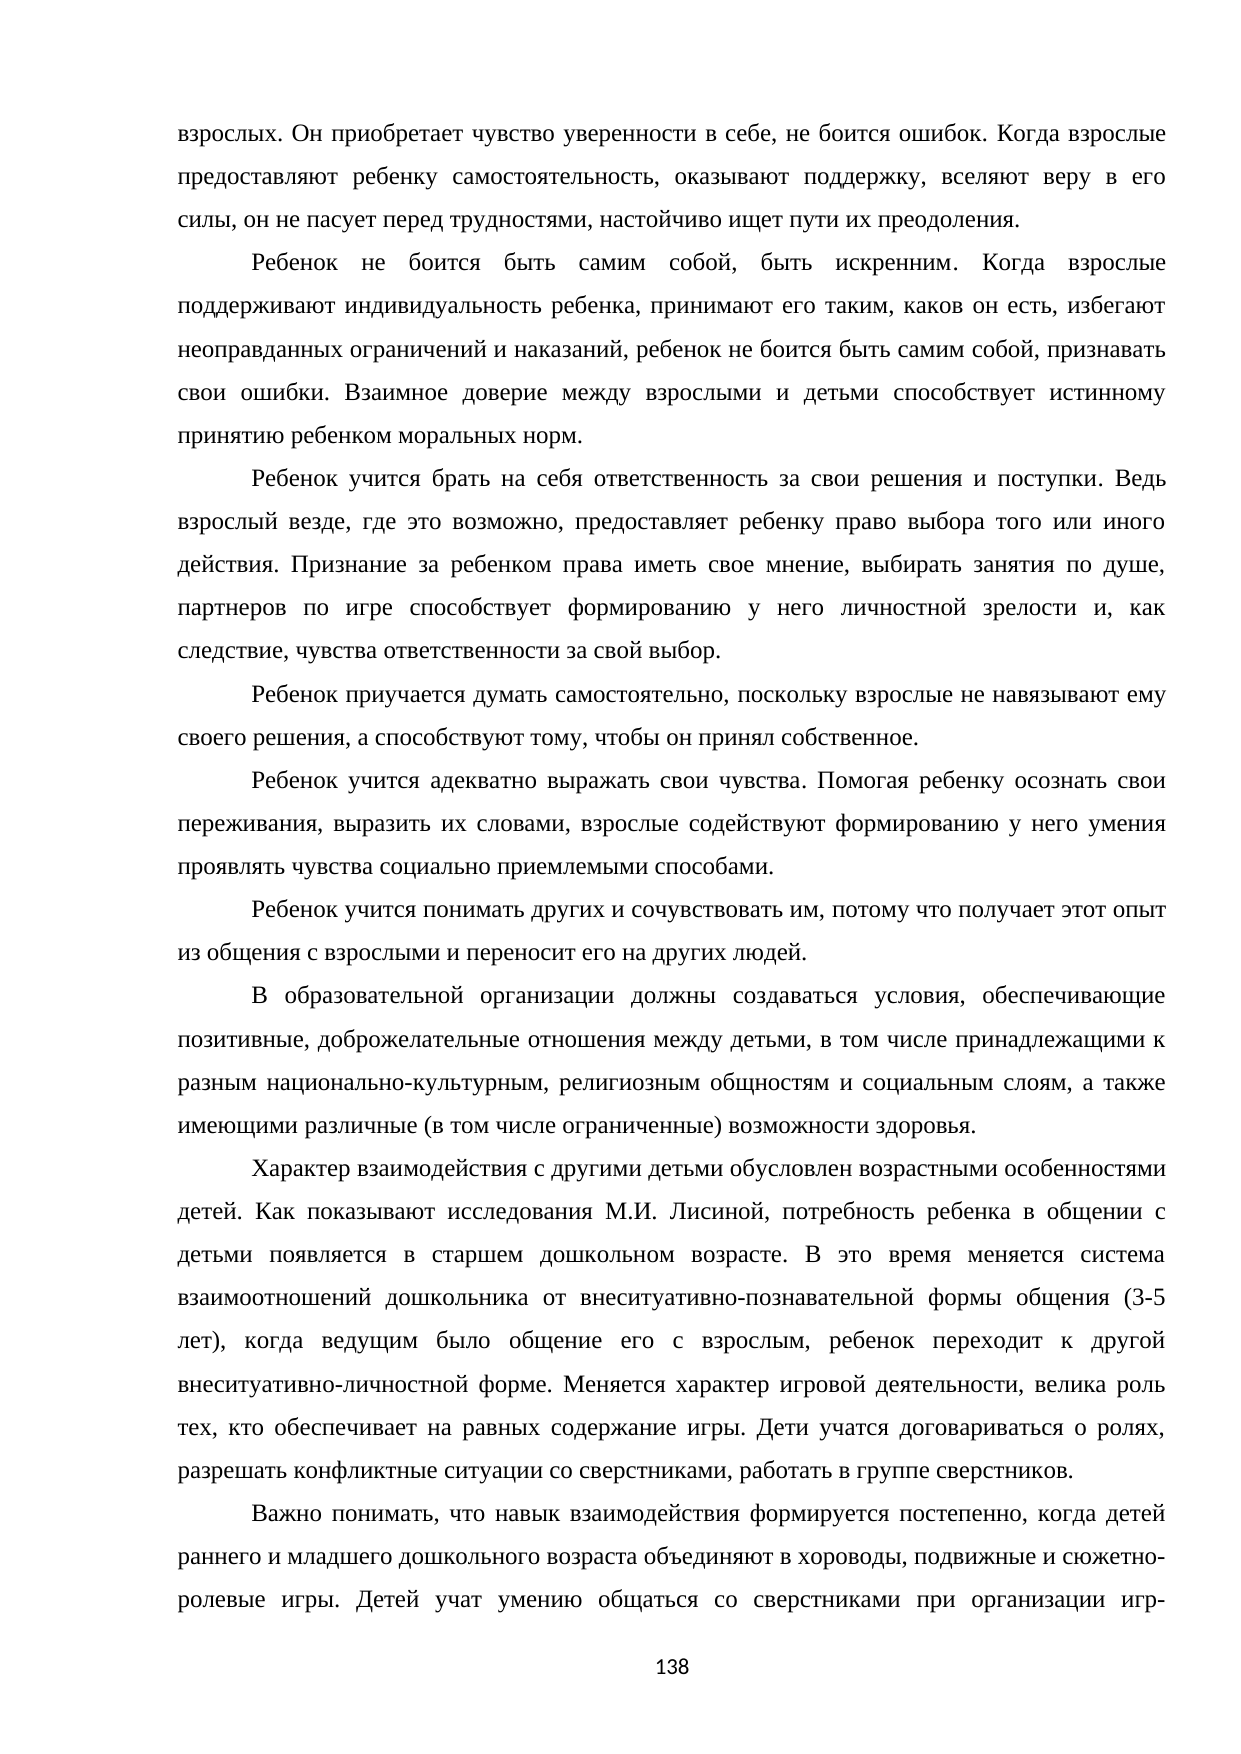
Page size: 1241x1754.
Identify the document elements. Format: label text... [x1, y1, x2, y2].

text Ребенок приучается думать самостоятельно, поскольку взрослые не навязывают ему своего решения, а способствуют тому, чтобы он принял собственное. [177, 679, 1167, 751]
text Ребенок учится адекватно выражать свои чувства. Помогая ребенку осознать свои переживания, выразить их словами, взрослые содействуют формированию у него умения проявлять чувства социально приемлемыми способами. [177, 765, 1167, 880]
text Характер взаимодействия с другими детьми обусловлен возрастными особенностями детей. Как показывают исследования М.И. Лисиной, потребность ребенка в общении с детьми появляется в старшем дошкольном возрасте. В это время меняется система взаимоотношений дошкольника от внеситуативно-познавательной формы общения (3-5 лет), когда ведущим было общение его с взрослым, ребенок переходит к другой внеситуативно-личностной форме. Меняется характер игровой деятельности, велика роль тех, кто обеспечивает на равных содержание игры. Дети учатся договариваться о ролях, разрешать конфликтные ситуации со сверстниками, работать в группе сверстников. [177, 1153, 1167, 1484]
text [177, 1498, 1167, 1613]
text Ребенок учится понимать других и сочувствовать им, потому что получает этот опыт из общения с взрослыми и переносит его на других людей. [177, 894, 1167, 966]
text Ребенок учится брать на себя ответственность за свои решения и поступки. Ведь взрослый везде, где это возможно, предоставляет ребенку право выбора того или иного действия. Признание за ребенком права иметь свое мнение, выбирать занятия по душе, партнеров по игре способствует формированию у него личностной зрелости и, как следствие, чувства ответственности за свой выбор. [177, 463, 1167, 664]
text В образовательной организации должны создаваться условия, обеспечивающие позитивные, доброжелательные отношения между детьми, в том числе принадлежащими к разным национально-культурным, религиозным общностям и социальным слоям, а также имеющими различные (в том числе ограниченные) возможности здоровья. [177, 981, 1167, 1139]
text Ребенок не боится быть самим собой, быть искренним. Когда взрослые поддерживают индивидуальность ребенка, принимают его таким, каков он есть, избегают неоправданных ограничений и наказаний, ребенок не боится быть самим собой, признавать свои ошибки. Взаимное доверие между взрослыми и детьми способствует истинному принятию ребенком моральных норм. [177, 247, 1167, 449]
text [177, 118, 1167, 233]
